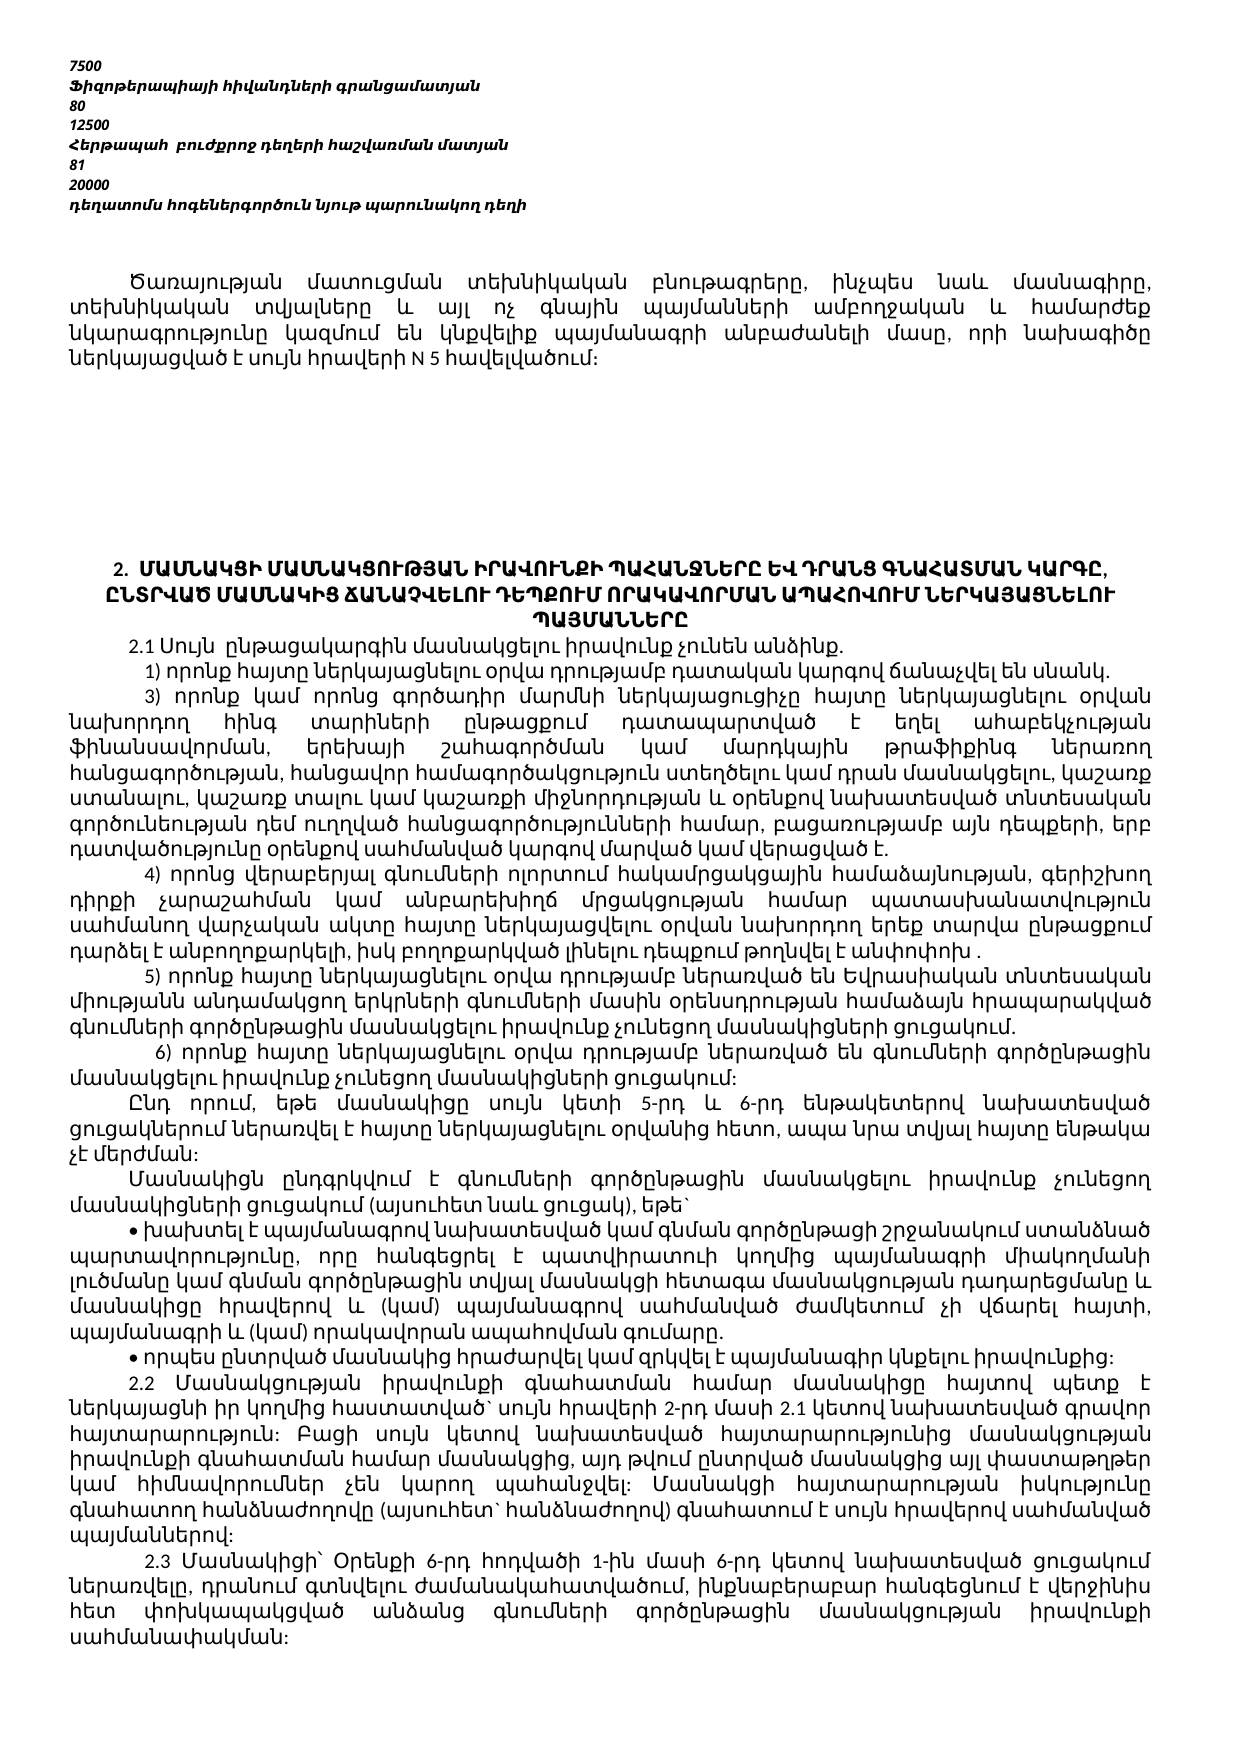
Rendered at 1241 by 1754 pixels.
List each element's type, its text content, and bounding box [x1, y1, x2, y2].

text 1) որոնք հայտը ներկայացնելու օրվա դրությամբ դատական կարգով ճանաչվել են սնանկ. [69, 658, 1152, 684]
text • խախտել է պայմանագրով նախատեսված կամ գնման գործընթացի շրջանակում ստանձնած պարտավորությունը, որը հանգեցրել է պատվիրատուի կողմից պայմանագրի միակողմանի լուծմանը կամ գնման գործընթացին տվյալ մասնակցի հետագա մասնակցության դադարեցմանը և մասնակիցը հրավերով և (կամ) պայմանագրով սահմանված ժամկետում չի վճարել հայտի, պայմանագրի և (կամ) որակավորան ապահովման գումարը. [69, 1217, 1152, 1344]
text 5) որոնք հայտը ներկայացնելու օրվա դրությամբ ներառված են Եվրասիական տնտեսական միությանն անդամակցող երկրների գնումների մասին օրենսդրության համաձայն հրապարակված գնումների գործընթացին մասնակցելու իրավունք չունեցող մասնակիցների ցուցակում. [69, 963, 1152, 1039]
text Ծառայության մատուցման տեխնիկական բնութագրերը, ինչպես նաև մասնագիրը, տեխնիկական տվյալները և այլ ոչ գնային պայմանների ամբողջական և համարժեք նկարագրությունը կազմում են կնքվելիք պայմանագրի անբաժանելի մասը, որի նախագիծը ներկայացված է սույն հրավերի N 5 հավելվածում։ [69, 269, 1152, 371]
text • որպես ընտրված մասնակից հրաժարվել կամ զրկվել է պայմանագիր կնքելու իրավունքից: [69, 1344, 1152, 1370]
text Մասնակիցն ընդգրկվում է գնումների գործընթացին մասնակցելու իրավունք չունեցող մասնակիցների ցուցակում (այսուհետ նաև ցուցակ), եթե` [69, 1167, 1152, 1217]
text 6) որոնք հայտը ներկայացնելու օրվա դրությամբ ներառված են գնումների գործընթացին մասնակցելու իրավունք չունեցող մասնակիցների ցուցակում: [69, 1039, 1152, 1090]
text 2.1 Սույն ընթացակարգին մասնակցելու իրավունք չունեն անձինք. [69, 633, 1152, 658]
text 4) որոնց վերաբերյալ գնումների ոլորտում հակամրցակցային համաձայնության, գերիշխող դիրքի չարաշահման կամ անբարեխիղճ մրցակցության համար պատասխանատվություն սահմանող վարչական ակտը հայտը ներկայացվելու օրվան նախորդող երեք տարվա ընթացքում դարձել է անբողոքարկելի, իսկ բողոքարկված լինելու դեպքում թողնվել է անփոփոխ . [69, 862, 1152, 963]
text 2. ՄԱՍՆԱԿՑԻ ՄԱՍՆԱԿՑՈՒԹՅԱՆ ԻՐԱՎՈՒՆՔԻ ՊԱՀԱՆՋՆԵՐԸ ԵՎ ԴՐԱՆՑ ԳՆԱՀԱՏՄԱՆ ԿԱՐԳԸ, ԸՆՏՐՎԱԾ ՄԱՍՆԱԿԻՑ ՃԱՆԱՉՎԵԼՈՒ ԴԵՊՔՈՒՄ ՈՐԱԿԱՎՈՐՄԱՆ ԱՊԱՀՈՎՈՒՄ ՆԵՐԿԱՅԱՑՆԵԼՈՒ ՊԱՅՄԱՆՆԵՐԸ [69, 557, 1152, 633]
text 2.2 Մասնակցության իրավունքի գնահատման համար մասնակիցը հայտով պետք է ներկայացնի իր կողմից հաստատված` սույն հրավերի 2-րդ մասի 2.1 կետով նախատեսված գրավոր հայտարարություն: Բացի սույն կետով նախատեսված հայտարարությունից մասնակցության իրավունքի գնահատման համար մասնակցից, այդ թվում ընտրված մասնակցից այլ փաստաթղթեր կամ հիմնավորումներ չեն կարող պահանջվել: Մասնակցի հայտարարության իսկությունը գնահատող հանձնաժողովը (այսուհետ` հանձնաժողով) գնահատում է սույն հրավերով սահմանված պայմաններով: [69, 1370, 1152, 1548]
text 2.3 Մասնակիցի՝ Օրենքի 6-րդ հոդվածի 1-ին մասի 6-րդ կետով նախատեսված ցուցակում ներառվելը, դրանում գտնվելու ժամանակահատվածում, ինքնաբերաբար հանգեցնում է վերջինիս հետ փոխկապակցված անձանց գնումների գործընթացին մասնակցության իրավունքի սահմանափակման: [69, 1548, 1152, 1649]
text Ընդ որում, եթե մասնակիցը սույն կետի 5-րդ և 6-րդ ենթակետերով նախատեսված ցուցակներում ներառվել է հայտը ներկայացնելու օրվանից հետո, ապա նրա տվյալ հայտը ենթակա չէ մերժման: [69, 1090, 1152, 1167]
text 3) որոնք կամ որոնց գործադիր մարմնի ներկայացուցիչը հայտը ներկայացնելու օրվան նախորդող հինգ տարիների ընթացքում դատապարտված է եղել ահաբեկչության ֆինանսավորման, երեխայի շահագործման կամ մարդկային թրաֆիքինգ ներառող հանցագործության, հանցավոր համագործակցություն ստեղծելու կամ դրան մասնակցելու, կաշառք ստանալու, կաշառք տալու կամ կաշառքի միջնորդության և օրենքով նախատեսված տնտեսական գործունեության դեմ ուղղված հանցագործությունների համար, բացառությամբ այն դեպքերի, երբ դատվածությունը օրենքով սահմանված կարգով մարված կամ վերացված է. [69, 684, 1152, 862]
